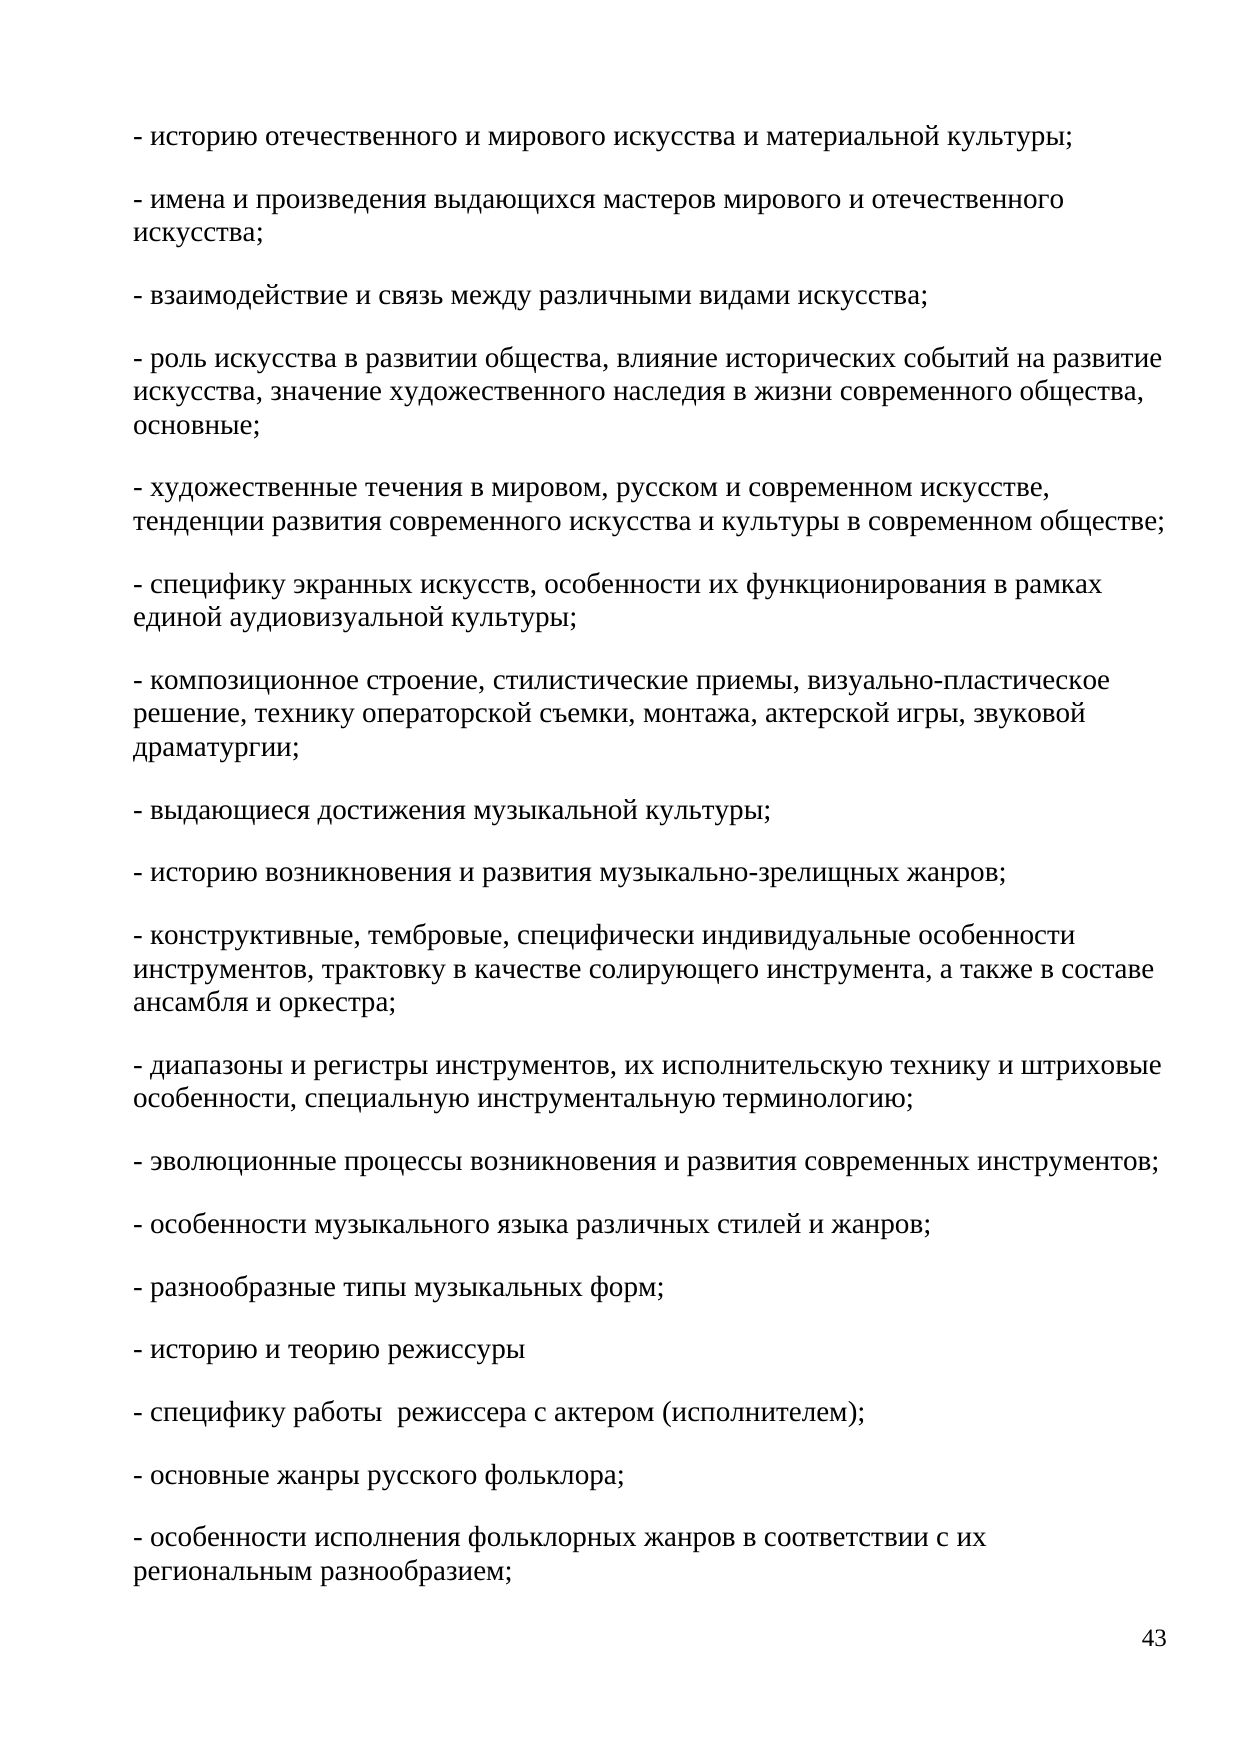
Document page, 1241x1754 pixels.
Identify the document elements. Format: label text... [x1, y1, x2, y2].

text - историю и теорию режиссуры [133, 1331, 1167, 1365]
text - конструктивные, тембровые, специфически индивидуальные особенности инструментов, трактовку в качестве солирующего инструмента, а также в составе ансамбля и оркестра; [133, 917, 1167, 1018]
text - особенности музыкального языка различных стилей и жанров; [133, 1206, 1167, 1239]
text - диапазоны и регистры инструментов, их исполнительскую технику и штриховые особенности, специальную инструментальную терминологию; [133, 1047, 1167, 1114]
text - эволюционные процессы возникновения и развития современных инструментов; [133, 1143, 1167, 1177]
text - основные жанры русского фольклора; [133, 1457, 1167, 1490]
text - специфику работы режиссера с актером (исполнителем); [133, 1394, 1167, 1428]
text - историю возникновения и развития музыкально-зрелищных жанров; [133, 854, 1167, 888]
text - композиционное строение, стилистические приемы, визуально-пластическое решение, технику операторской съемки, монтажа, актерской игры, звуковой драматургии; [133, 662, 1167, 763]
text - особенности исполнения фольклорных жанров в соответствии с их региональным разнообразием; [133, 1519, 1167, 1587]
text - разнообразные типы музыкальных форм; [133, 1269, 1167, 1302]
text - специфику экранных искусств, особенности их функционирования в рамках единой аудиовизуальной культуры; [133, 566, 1167, 633]
text - историю отечественного и мирового искусства и материальной культуры; [133, 118, 1167, 152]
text - имена и произведения выдающихся мастеров мирового и отечественного искусства; [133, 181, 1167, 248]
text - художественные течения в мировом, русском и современном искусстве, тенденции развития современного искусства и культуры в современном обществе; [133, 469, 1167, 537]
text - роль искусства в развитии общества, влияние исторических событий на развитие искусства, значение художественного наследия в жизни современного общества, основные; [133, 340, 1167, 440]
text - взаимодействие и связь между различными видами искусства; [133, 277, 1167, 311]
text - выдающиеся достижения музыкальной культуры; [133, 792, 1167, 825]
